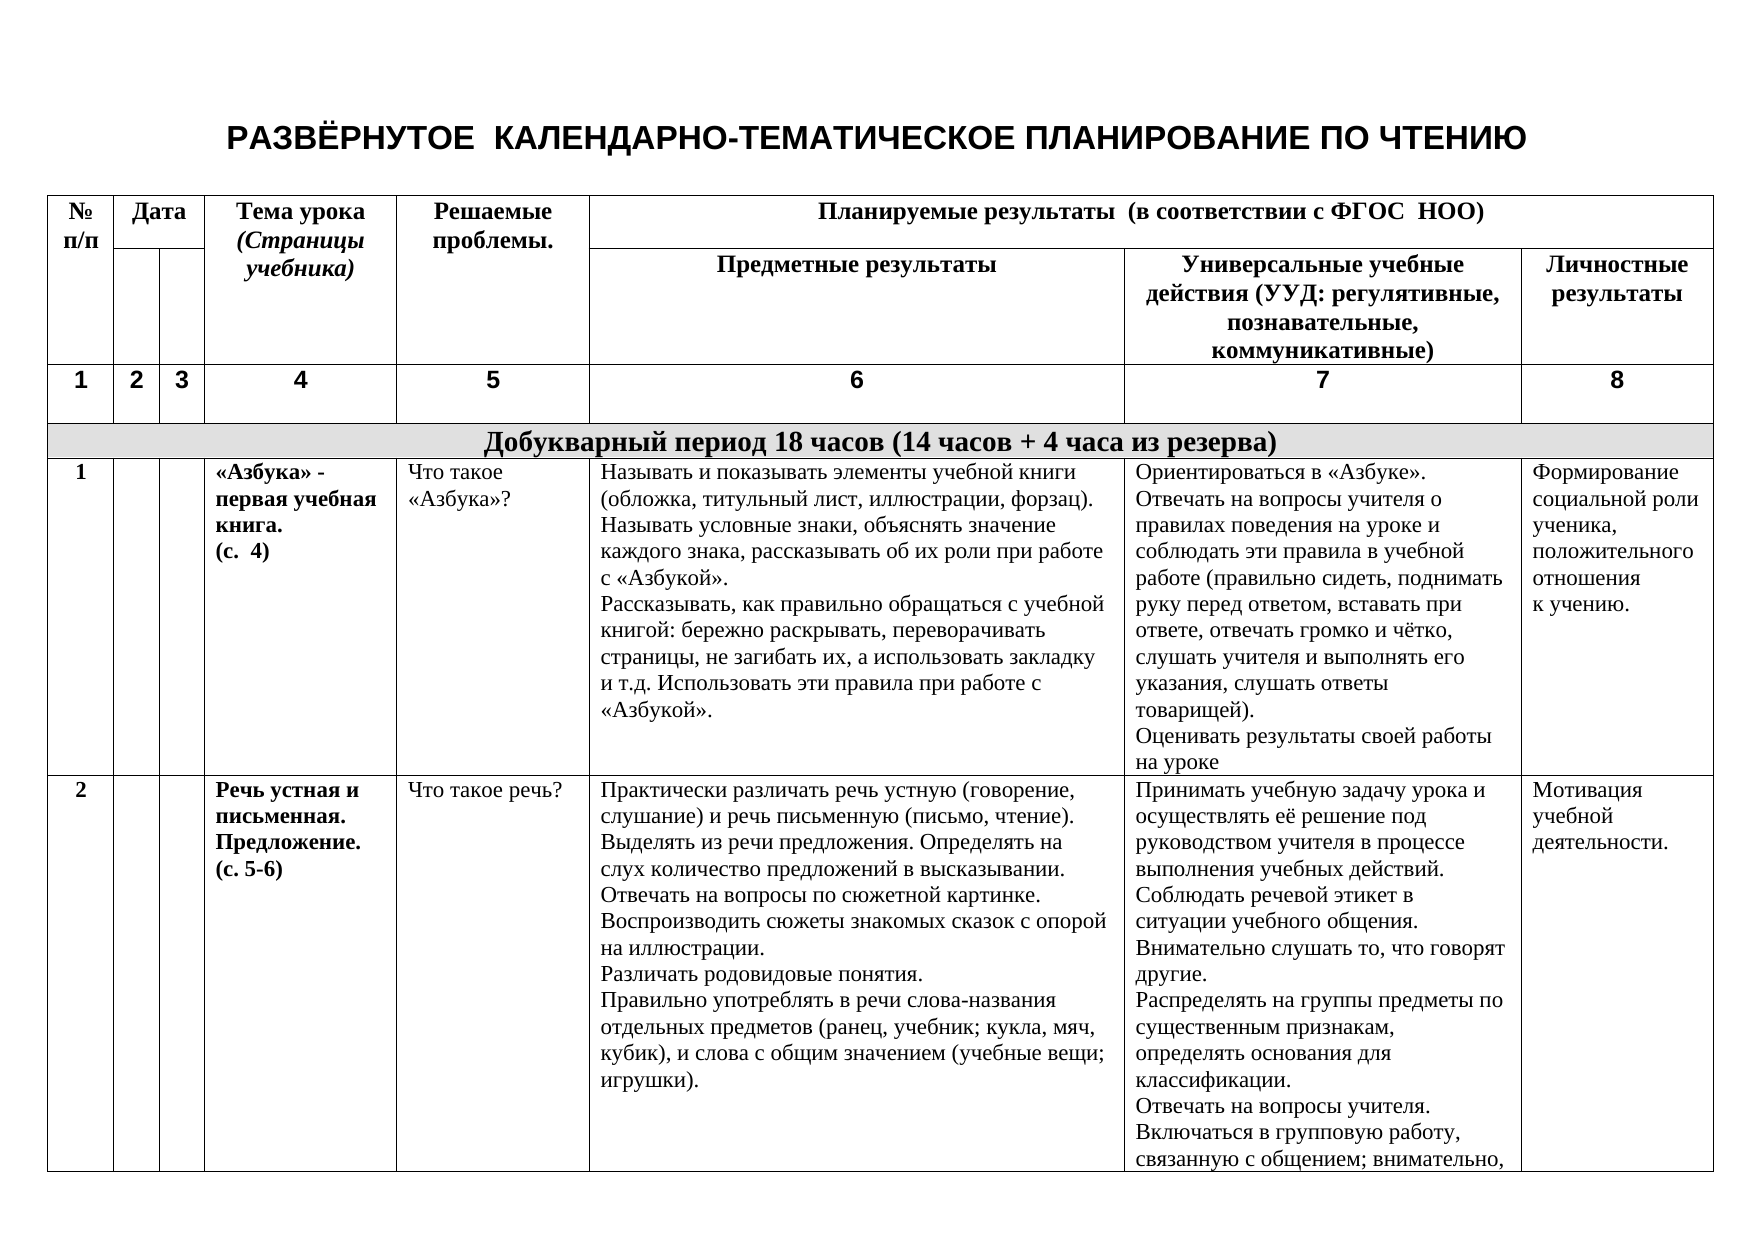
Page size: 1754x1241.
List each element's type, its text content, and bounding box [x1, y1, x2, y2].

table_cell 5 [397, 365, 589, 423]
table_cell 4 [205, 365, 396, 423]
table_header Решаемые проблемы. [397, 196, 589, 364]
table_cell [160, 776, 204, 1171]
table_cell Добукварный период 18 часов (14 часов + 4 часа из резерва) [48, 424, 1713, 457]
table_header Дата [114, 196, 204, 248]
table_cell [160, 249, 204, 364]
table_cell [160, 459, 204, 775]
table_cell Формирование социальной роли ученика, положительного отношения к учению. [1522, 459, 1713, 775]
table_cell Что такое речь? [397, 776, 589, 1171]
table_cell 8 [1522, 365, 1713, 423]
table_cell «Азбука» - первая учебная книга. (с. 4) [205, 459, 396, 775]
table_cell [114, 776, 159, 1171]
table_cell 7 [1125, 365, 1521, 423]
table_cell 6 [590, 365, 1124, 423]
table_cell 2 [114, 365, 159, 423]
table_cell Что такое «Азбука»? [397, 459, 589, 775]
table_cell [205, 776, 396, 1171]
table_cell [114, 459, 159, 775]
table_cell 1 [48, 365, 113, 423]
table_header № п/п [48, 196, 113, 364]
table_cell [114, 249, 159, 364]
table_cell Личностные результаты [1522, 249, 1713, 364]
table_cell Ориентироваться в «Азбуке». Отвечать на вопросы учителя о правилах поведения на уроке и соблюдать эти правила в учебной работе (правильно сидеть, поднимать руку перед ответом, вставать при ответе, отвечать громко и чётко, слушать учителя и выполнять его указания, слушать ответы товарищей). Оценивать результаты своей работы на уроке [1125, 459, 1521, 775]
table_cell 2 [48, 776, 113, 1171]
table_cell Универсальные учебные действия (УУД: регулятивные, познавательные, коммуникативные) [1125, 249, 1521, 364]
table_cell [590, 776, 1124, 1171]
table_header Тема урока (Страницы учебника) [205, 196, 396, 364]
table_cell Предметные результаты [590, 249, 1124, 364]
table_cell 3 [160, 365, 204, 423]
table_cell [1125, 776, 1521, 1171]
text РАЗВЁРНУТОЕ Календарно-тематическое планирование по чтению [59, 118, 1695, 157]
table_header Планируемые результаты (в соответствии с ФГОС НОО) [590, 196, 1713, 248]
table_cell 1 [48, 459, 113, 775]
table_cell Называть и показывать элементы учебной книги (обложка, титульный лист, иллюстрации, форзац). Называть условные знаки, объяснять значение каждого знака, рассказывать об их роли при работе с «Азбукой». Рассказывать, как правильно обращаться с учебной книгой: бережно раскрывать, переворачивать страницы, не загибать их, а использовать закладку и т.д. Использовать эти правила при работе с «Азбукой». [590, 459, 1124, 775]
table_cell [1522, 776, 1713, 1171]
